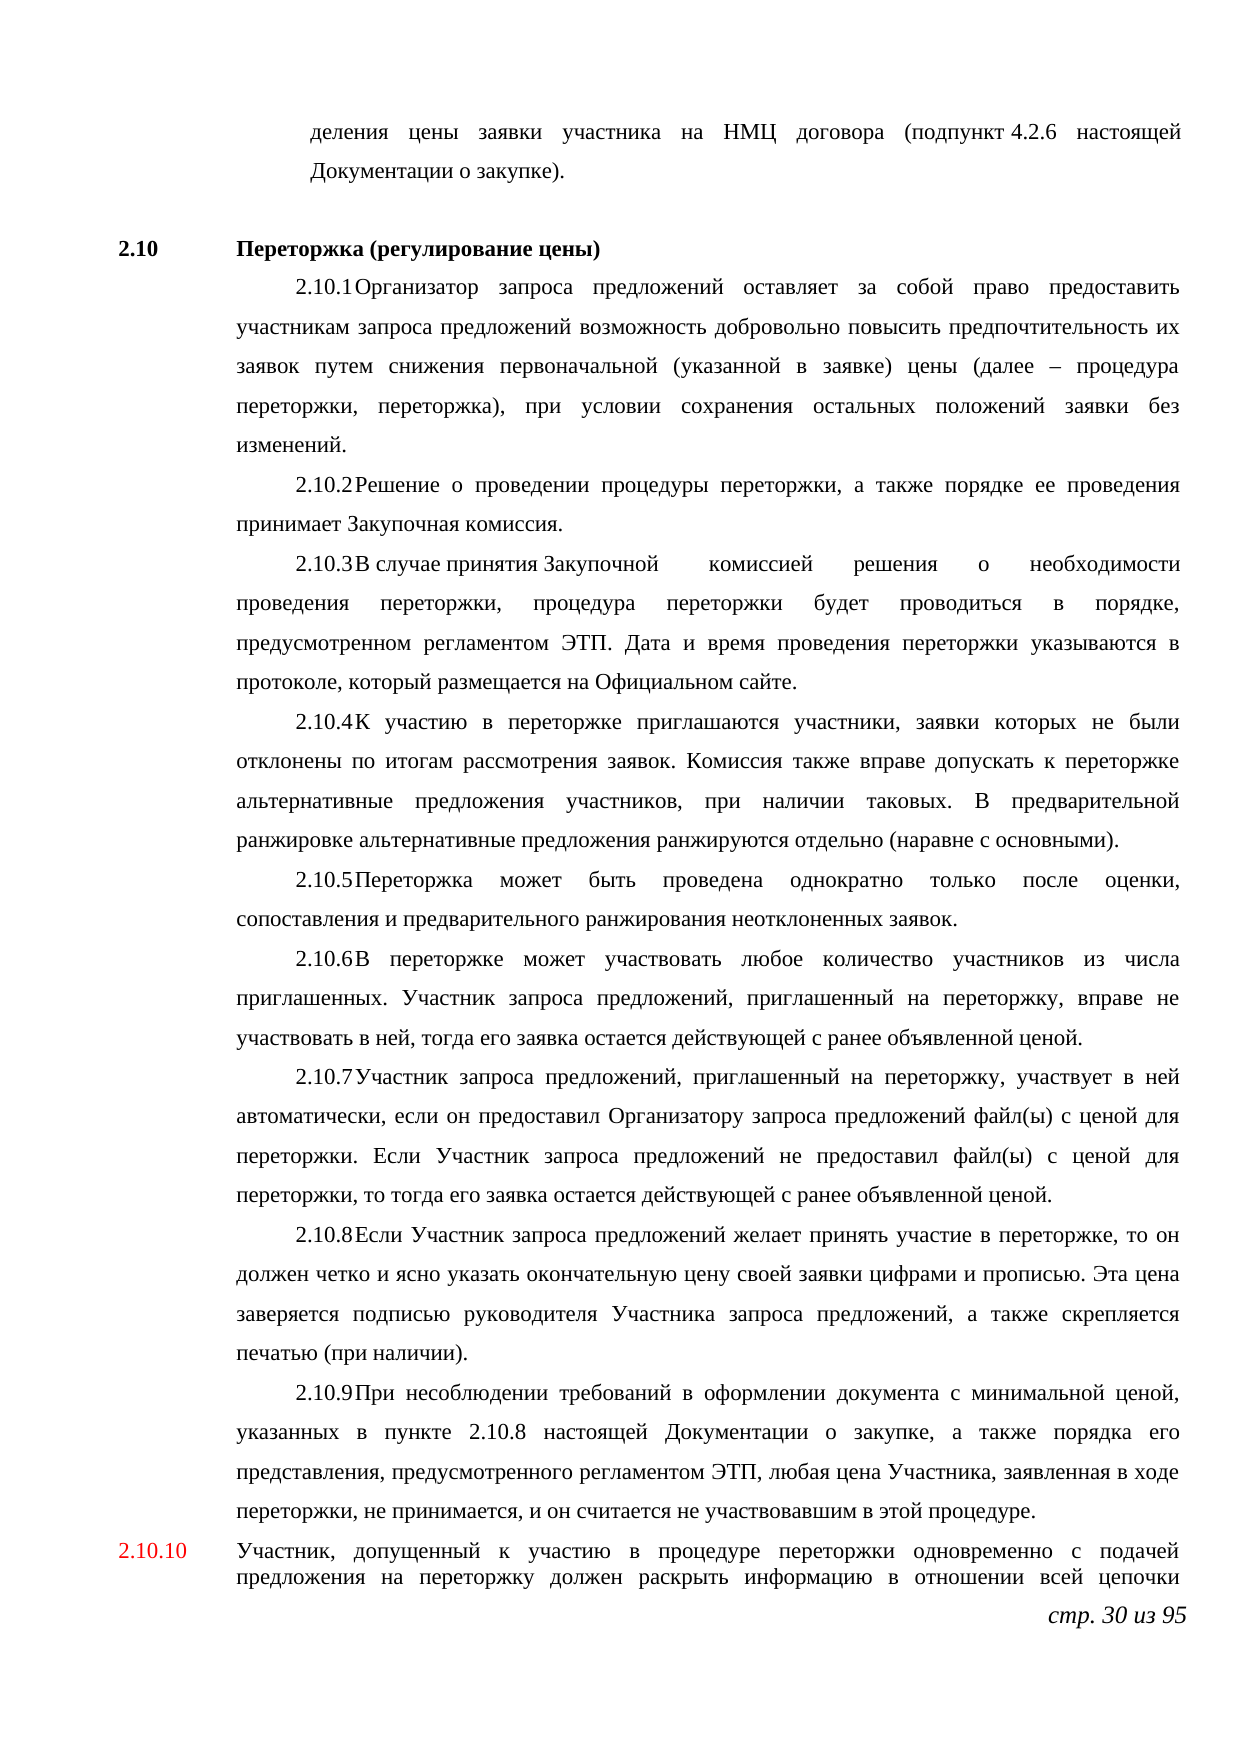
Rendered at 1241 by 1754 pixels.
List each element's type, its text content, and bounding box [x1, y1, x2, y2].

text В переторжке может участвовать любое количество участников из числа приглашенных. Участник запроса предложений, приглашенный на переторжку, вправе не участвовать в ней, тогда его заявка остается действующей с ранее объявленной ценой. [236, 944, 1181, 1050]
text Если Участник запроса предложений желает принять участие в переторжке, то он должен четко и ясно указать окончательную цену своей заявки цифрами и прописью. Эта цена заверяется подписью руководителя Участника запроса предложений, а также скрепляется печатью (при наличии). [236, 1221, 1181, 1366]
text Переторжка может быть проведена однократно только после оценки, сопоставления и предварительного ранжирования неотклоненных заявок. [236, 866, 1181, 931]
text В случае принятия Закупочной комиссией решения о необходимости проведения переторжки, процедура переторжки будет проводиться в порядке, предусмотренном регламентом ЭТП. Дата и время проведения переторжки указываются в протоколе, который размещается на Официальном сайте. [236, 550, 1181, 694]
text Решение о проведении процедуры переторжки, а также порядке ее проведения принимает Закупочная комиссия. [236, 471, 1181, 537]
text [251, 118, 1181, 184]
text К участию в переторжке приглашаются участники, заявки которых не были отклонены по итогам рассмотрения заявок. Комиссия также вправе допускать к переторжке альтернативные предложения участников, при наличии таковых. В предварительной ранжировке альтернативные предложения ранжируются отдельно (наравне с основными). [236, 708, 1181, 852]
text Организатор запроса предложений оставляет за собой право предоставить участникам запроса предложений возможность добровольно повысить предпочтительность их заявок путем снижения первоначальной (указанной в заявке) цены (далее – процедура переторжки, переторжка), при условии сохранения остальных положений заявки без изменений. [236, 273, 1181, 458]
subtitle Переторжка (регулирование цены) [118, 234, 1181, 261]
text Участник запроса предложений, приглашенный на переторжку, участвует в ней автоматически, если он предоставил Организатору запроса предложений файл(ы) с ценой для переторжки. Если Участник запроса предложений не предоставил файл(ы) с ценой для переторжки, то тогда его заявка остается действующей с ранее объявленной ценой. [236, 1063, 1181, 1208]
text При несоблюдении требований в оформлении документа с минимальной ценой, указанных в пункте 2.10.8 настоящей Документации о закупке, а также порядка его представления, предусмотренного регламентом ЭТП, любая цена Участника, заявленная в ходе переторжки, не принимается, и он считается не участвовавшим в этой процедуре. [236, 1379, 1181, 1524]
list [118, 1537, 1181, 1589]
